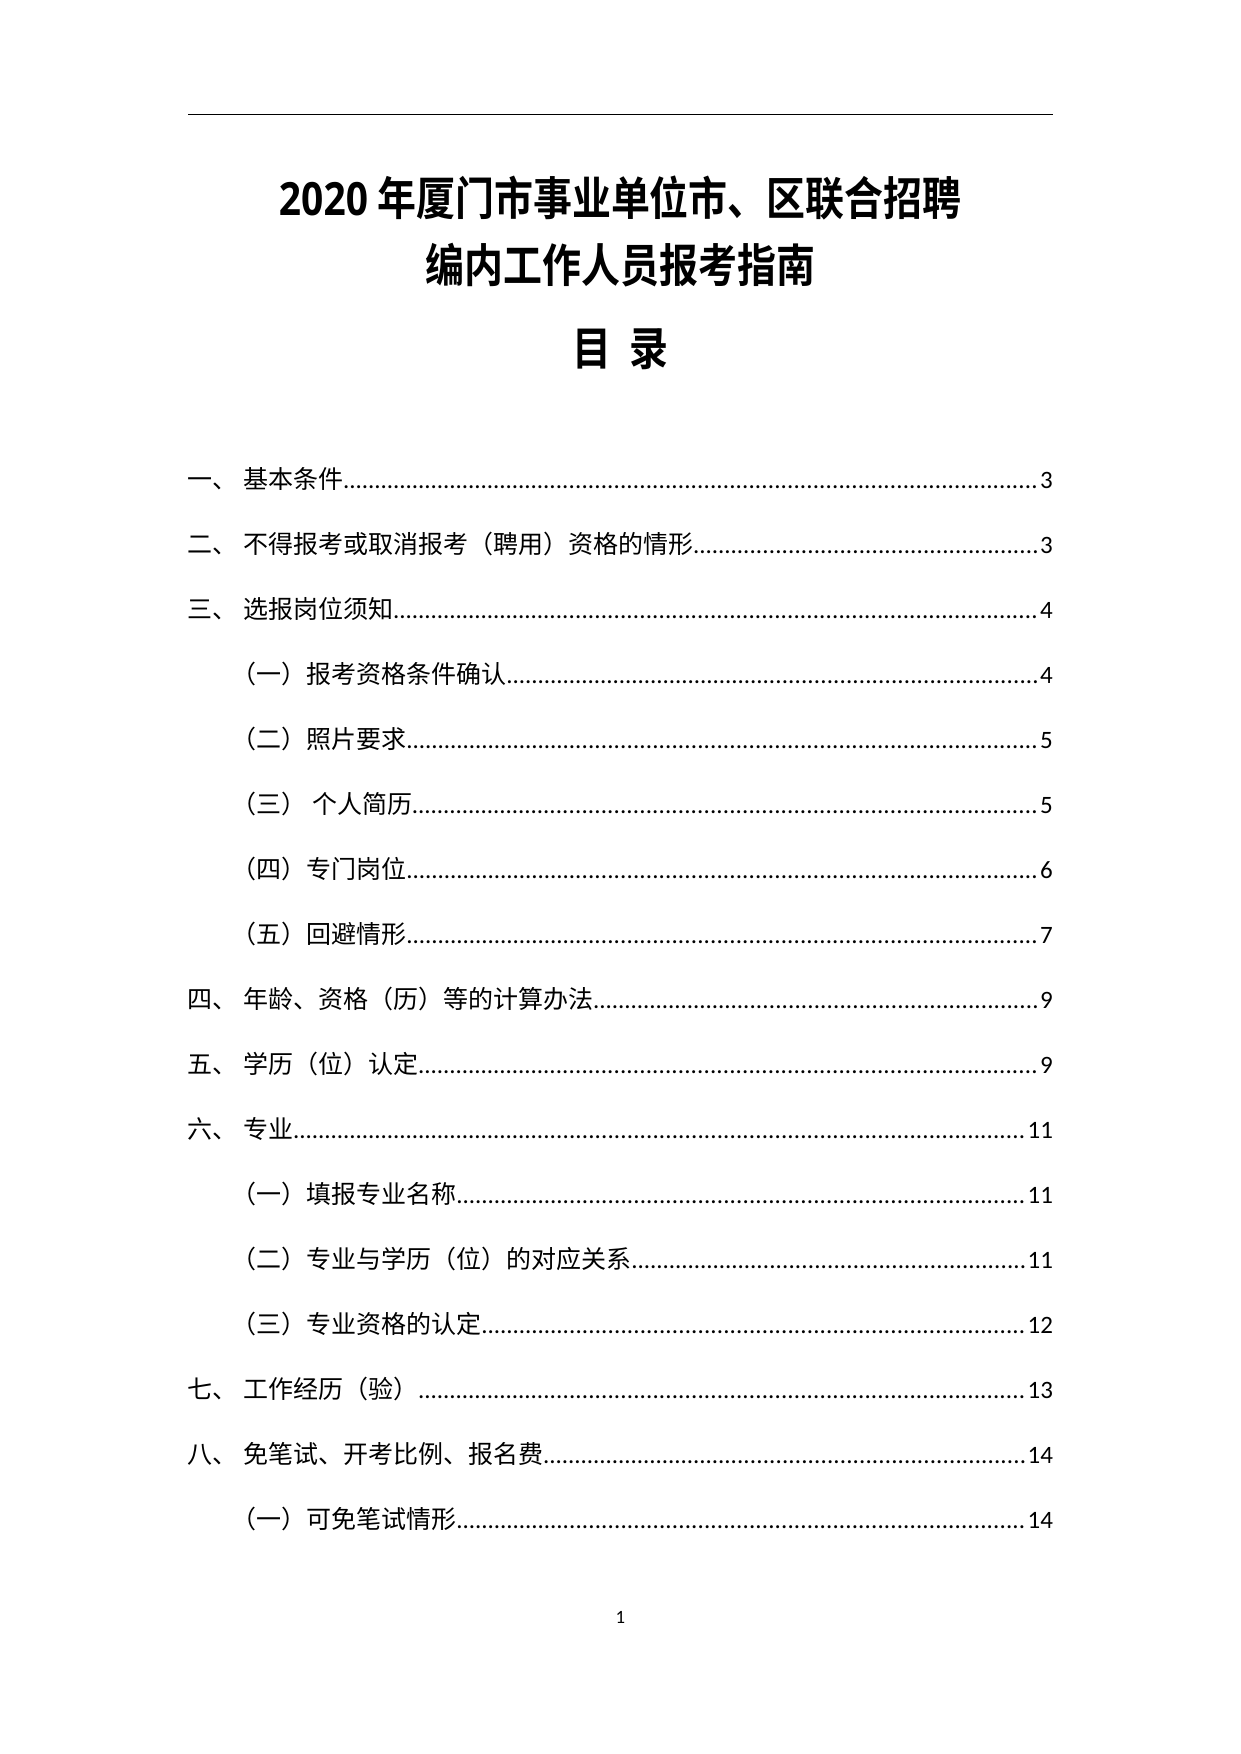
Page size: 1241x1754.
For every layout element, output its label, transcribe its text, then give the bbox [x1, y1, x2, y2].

text 目 录 [187, 312, 1053, 378]
text 2020年厦门市事业单位市、区联合招聘 [187, 162, 1053, 229]
text 编内工作人员报考指南 [187, 229, 1053, 295]
